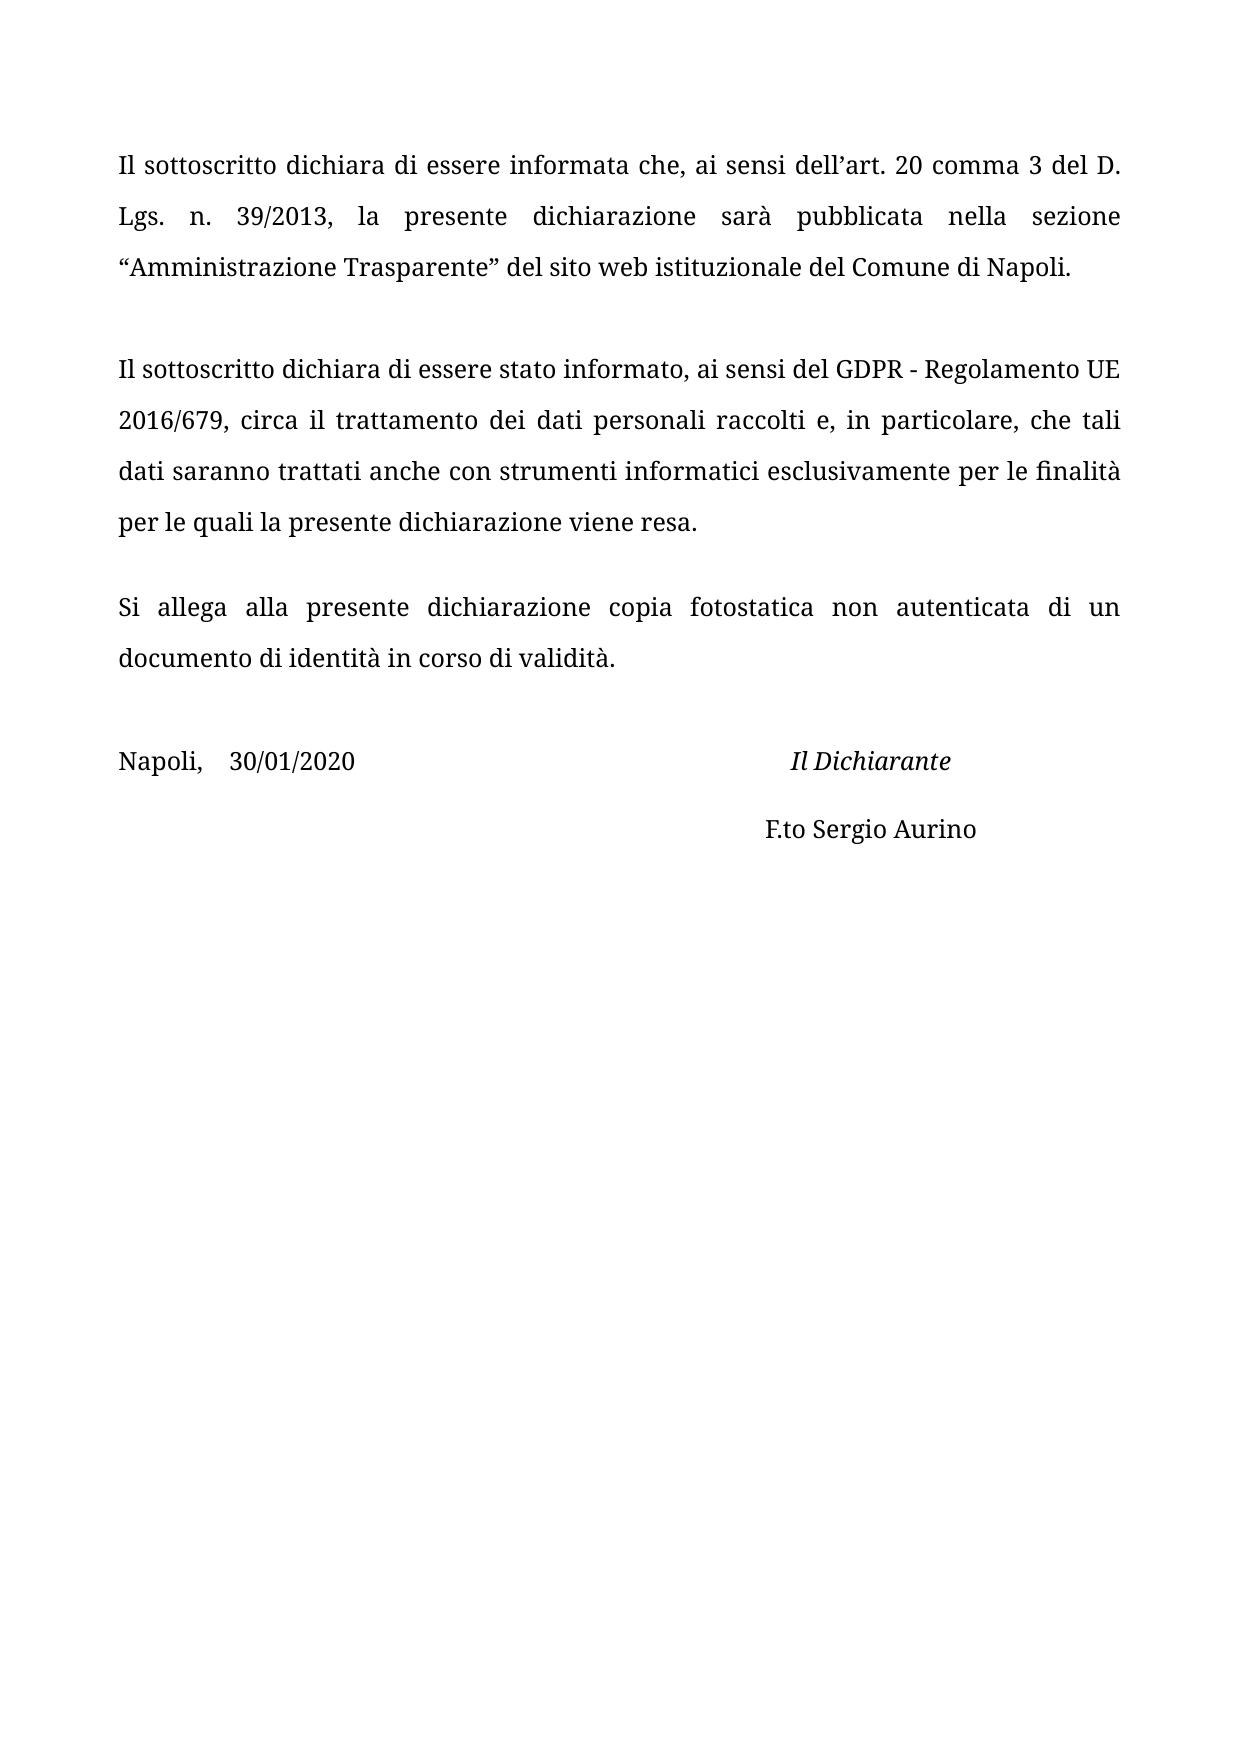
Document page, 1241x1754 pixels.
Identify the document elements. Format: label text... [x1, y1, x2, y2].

table_header Il Dichiarante F.to Sergio Aurino [616, 743, 1125, 879]
text Si allega alla presente dichiarazione copia fotostatica non autenticata di un documento di identità in corso di validità. [118, 590, 1122, 675]
table_header Napoli, 30/01/2020 [107, 743, 616, 879]
text Il sottoscritto dichiara di essere informata che, ai sensi dell’art. 20 comma 3 del D. Lgs. n. 39/2013, la presente dichiarazione sarà pubblicata nella sezione “Amministrazione Trasparente” del sito web istituzionale del Comune di Napoli. [118, 148, 1122, 284]
text Il sottoscritto dichiara di essere stato informato, ai sensi del GDPR - Regolamento UE 2016/679, circa il trattamento dei dati personali raccolti e, in particolare, che tali dati saranno trattati anche con strumenti informatici esclusivamente per le finalità per le quali la presente dichiarazione viene resa. [118, 352, 1122, 539]
